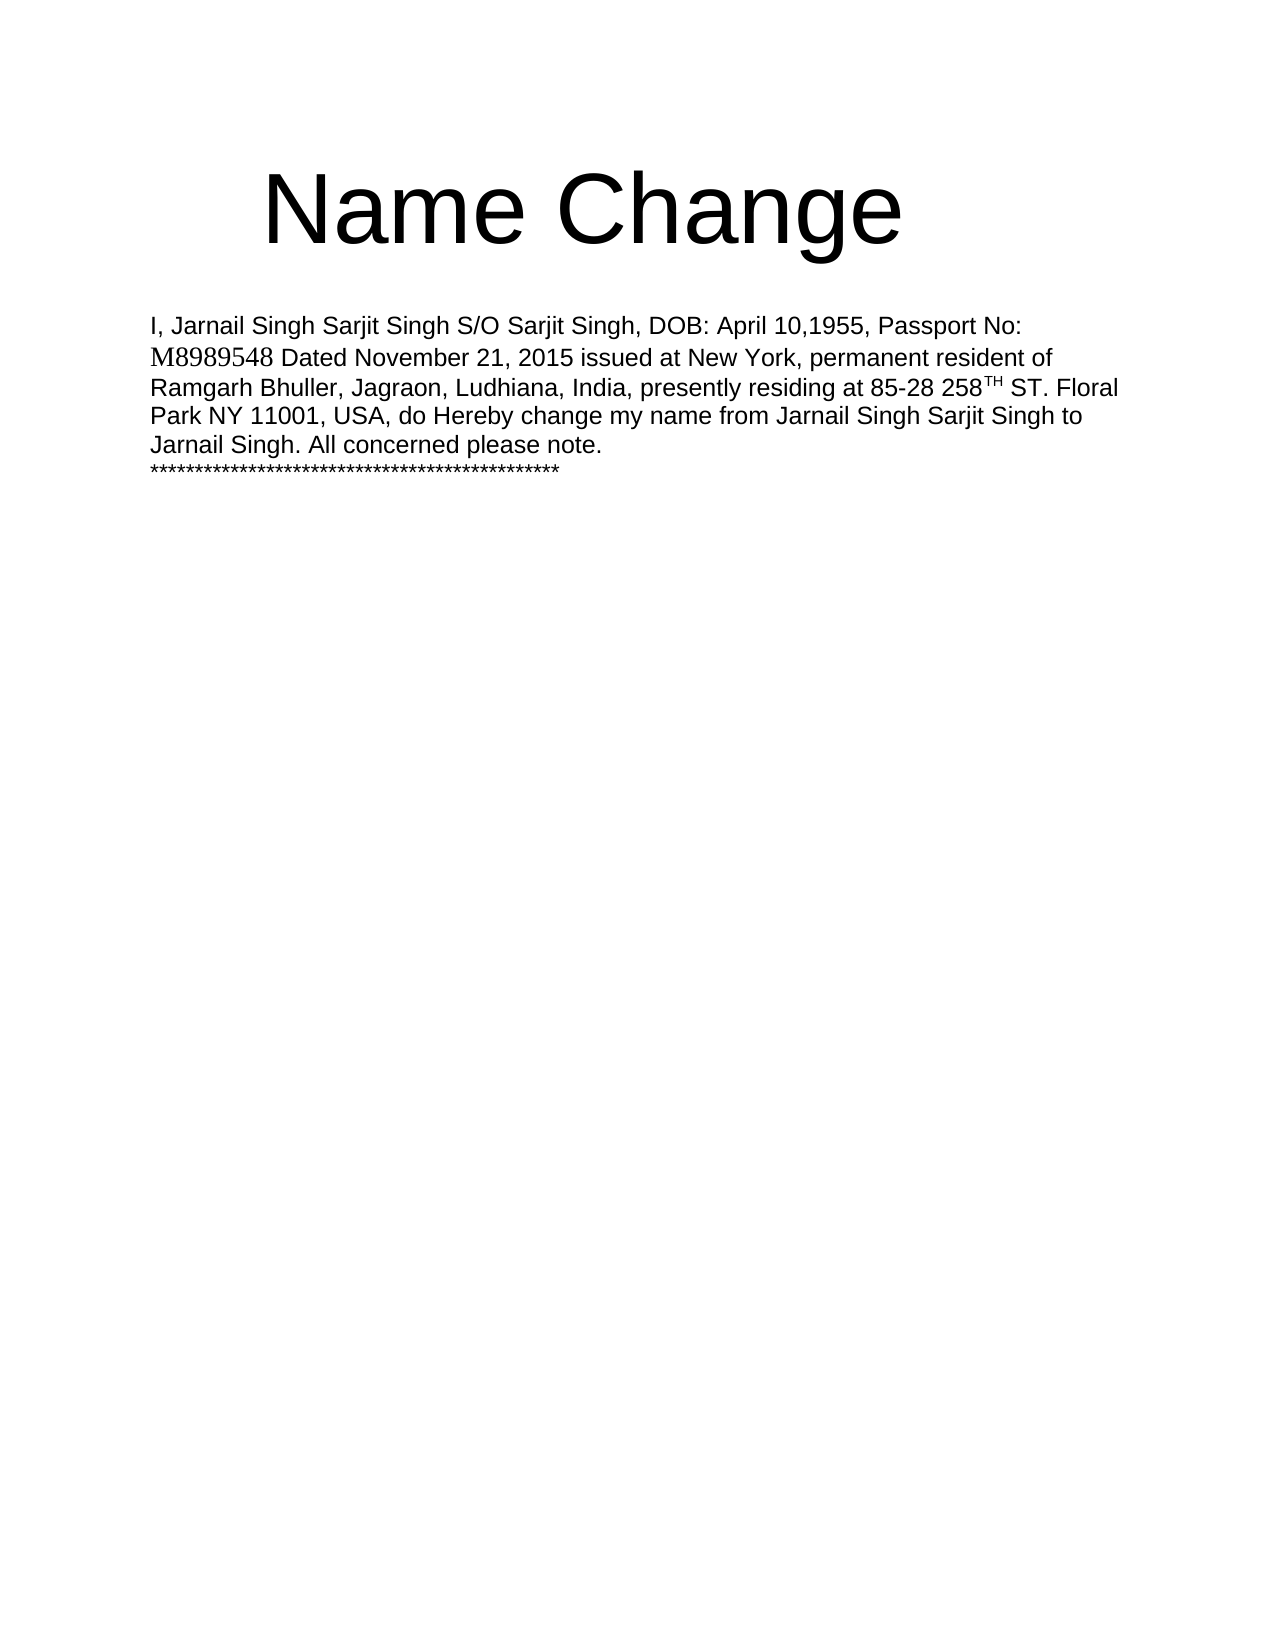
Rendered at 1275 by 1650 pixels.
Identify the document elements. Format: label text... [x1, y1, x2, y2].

text Name Change [150, 150, 1125, 265]
text ********************************************** [150, 459, 1125, 485]
text I, Jarnail Singh Sarjit Singh S/O Sarjit Singh, DOB: April 10,1955, Passport No: M8989548 Dated November 21, 2015 issued at New York, permanent resident of Ramgarh Bhuller, Jagraon, Ludhiana, India, presently residing at 85-28 258TH ST. Floral Park NY 11001, USA, do Hereby change my name from Jarnail Singh Sarjit Singh to Jarnail Singh. All concerned please note. [150, 311, 1125, 459]
